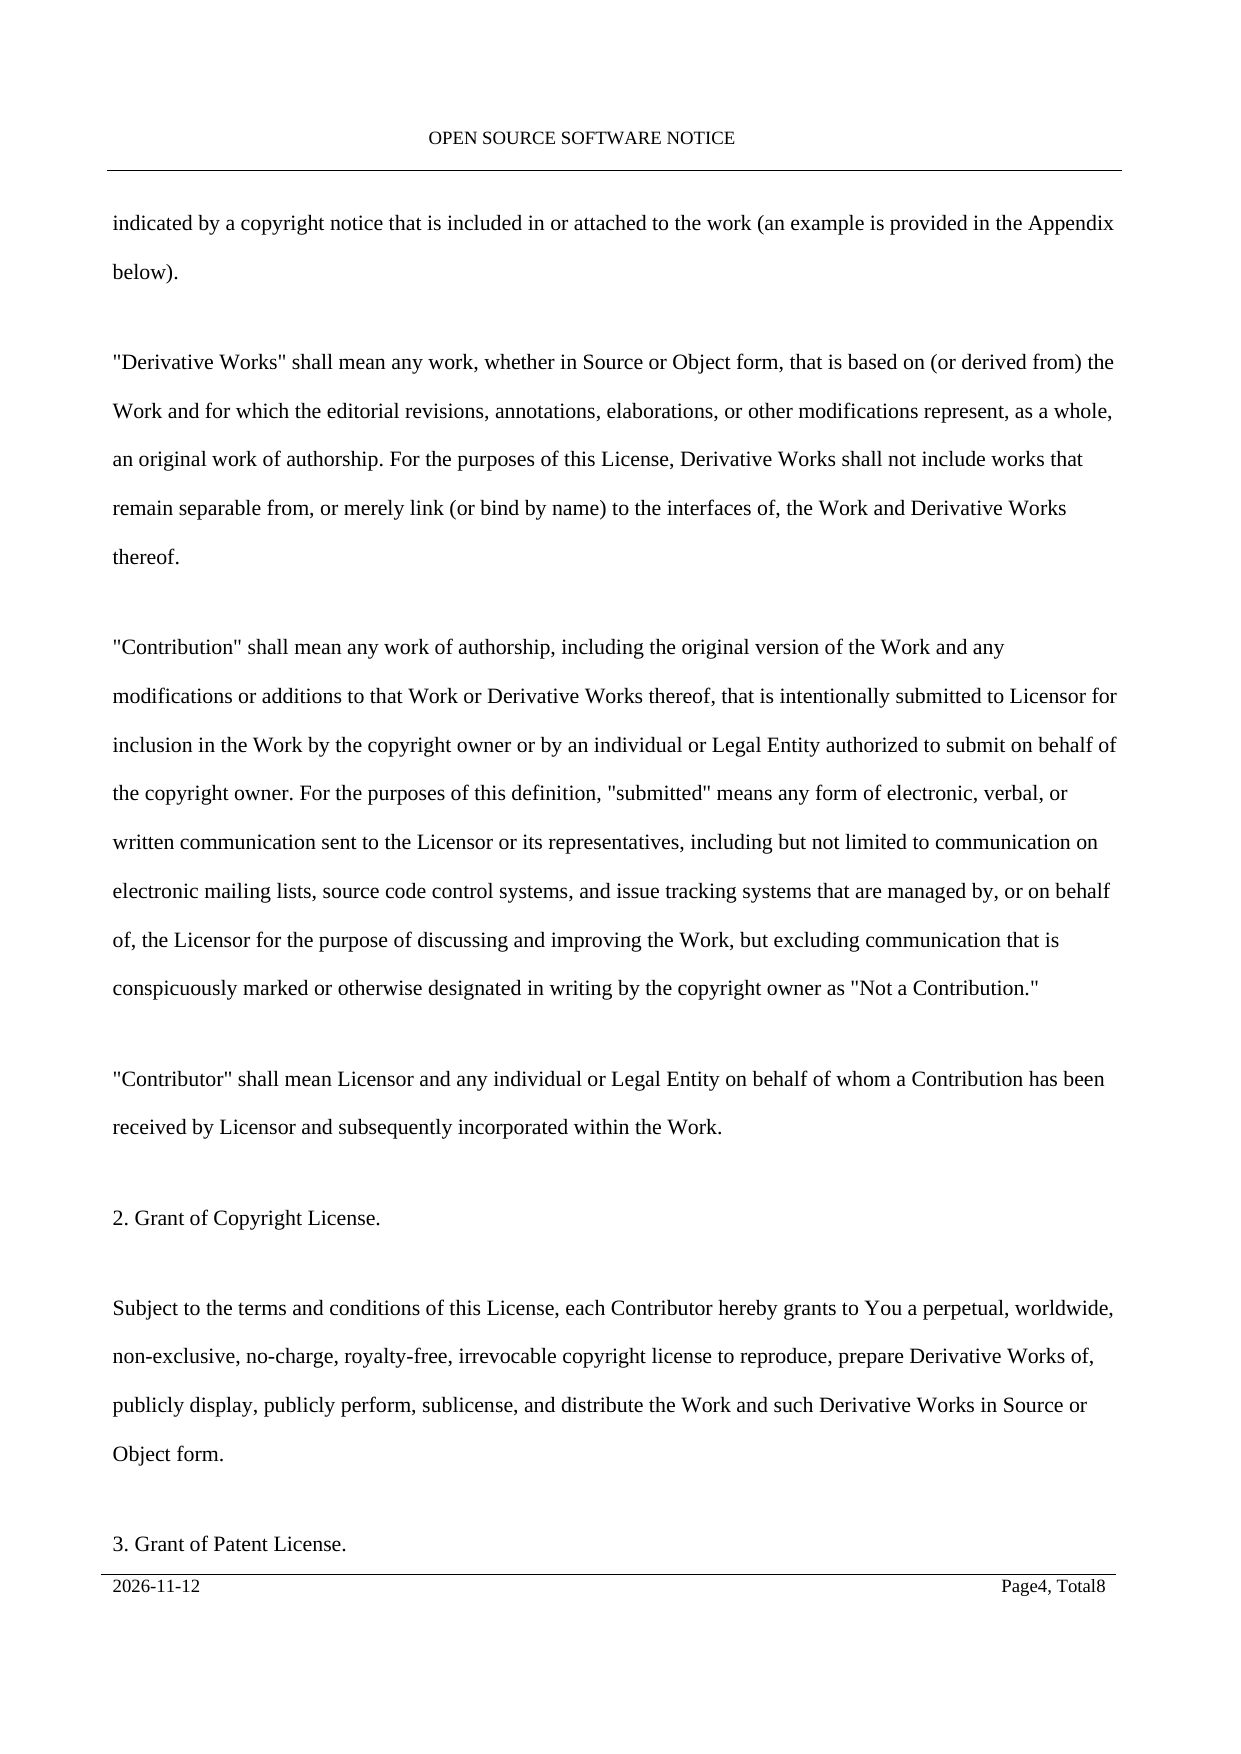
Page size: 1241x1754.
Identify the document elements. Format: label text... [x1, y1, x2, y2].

text Subject to the terms and conditions of this License, each Contributor hereby grants to You a perpetual, worldwide, non-exclusive, no-charge, royalty-free, irrevocable copyright license to reproduce, prepare Derivative Works of, publicly display, publicly perform, sublicense, and distribute the Work and such Derivative Works in Source or Object form. [112, 1291, 1128, 1470]
text 3. Grant of Patent License. [112, 1528, 1128, 1560]
text "Derivative Works" shall mean any work, whether in Source or Object form, that is based on (or derived from) the Work and for which the editorial revisions, annotations, elaborations, or other modifications represent, as a whole, an original work of authorship. For the purposes of this License, Derivative Works shall not include works that remain separable from, or merely link (or bind by name) to the interfaces of, the Work and Derivative Works thereof. [112, 345, 1128, 573]
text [112, 206, 1128, 288]
text "Contributor" shall mean Licensor and any individual or Legal Entity on behalf of whom a Contribution has been received by Licensor and subsequently incorporated within the Work. [112, 1062, 1128, 1143]
text 2. Grant of Copyright License. [112, 1201, 1128, 1233]
text "Contribution" shall mean any work of authorship, including the original version of the Work and any modifications or additions to that Work or Derivative Works thereof, that is intentionally submitted to Licensor for inclusion in the Work by the copyright owner or by an individual or Legal Entity authorized to submit on behalf of the copyright owner. For the purposes of this definition, "submitted" means any form of electronic, verbal, or written communication sent to the Licensor or its representatives, including but not limited to communication on electronic mailing lists, source code control systems, and issue tracking systems that are managed by, or on behalf of, the Licensor for the purpose of discussing and improving the Work, but excluding communication that is conspicuously marked or otherwise designated in writing by the copyright owner as "Not a Contribution." [112, 631, 1128, 1004]
